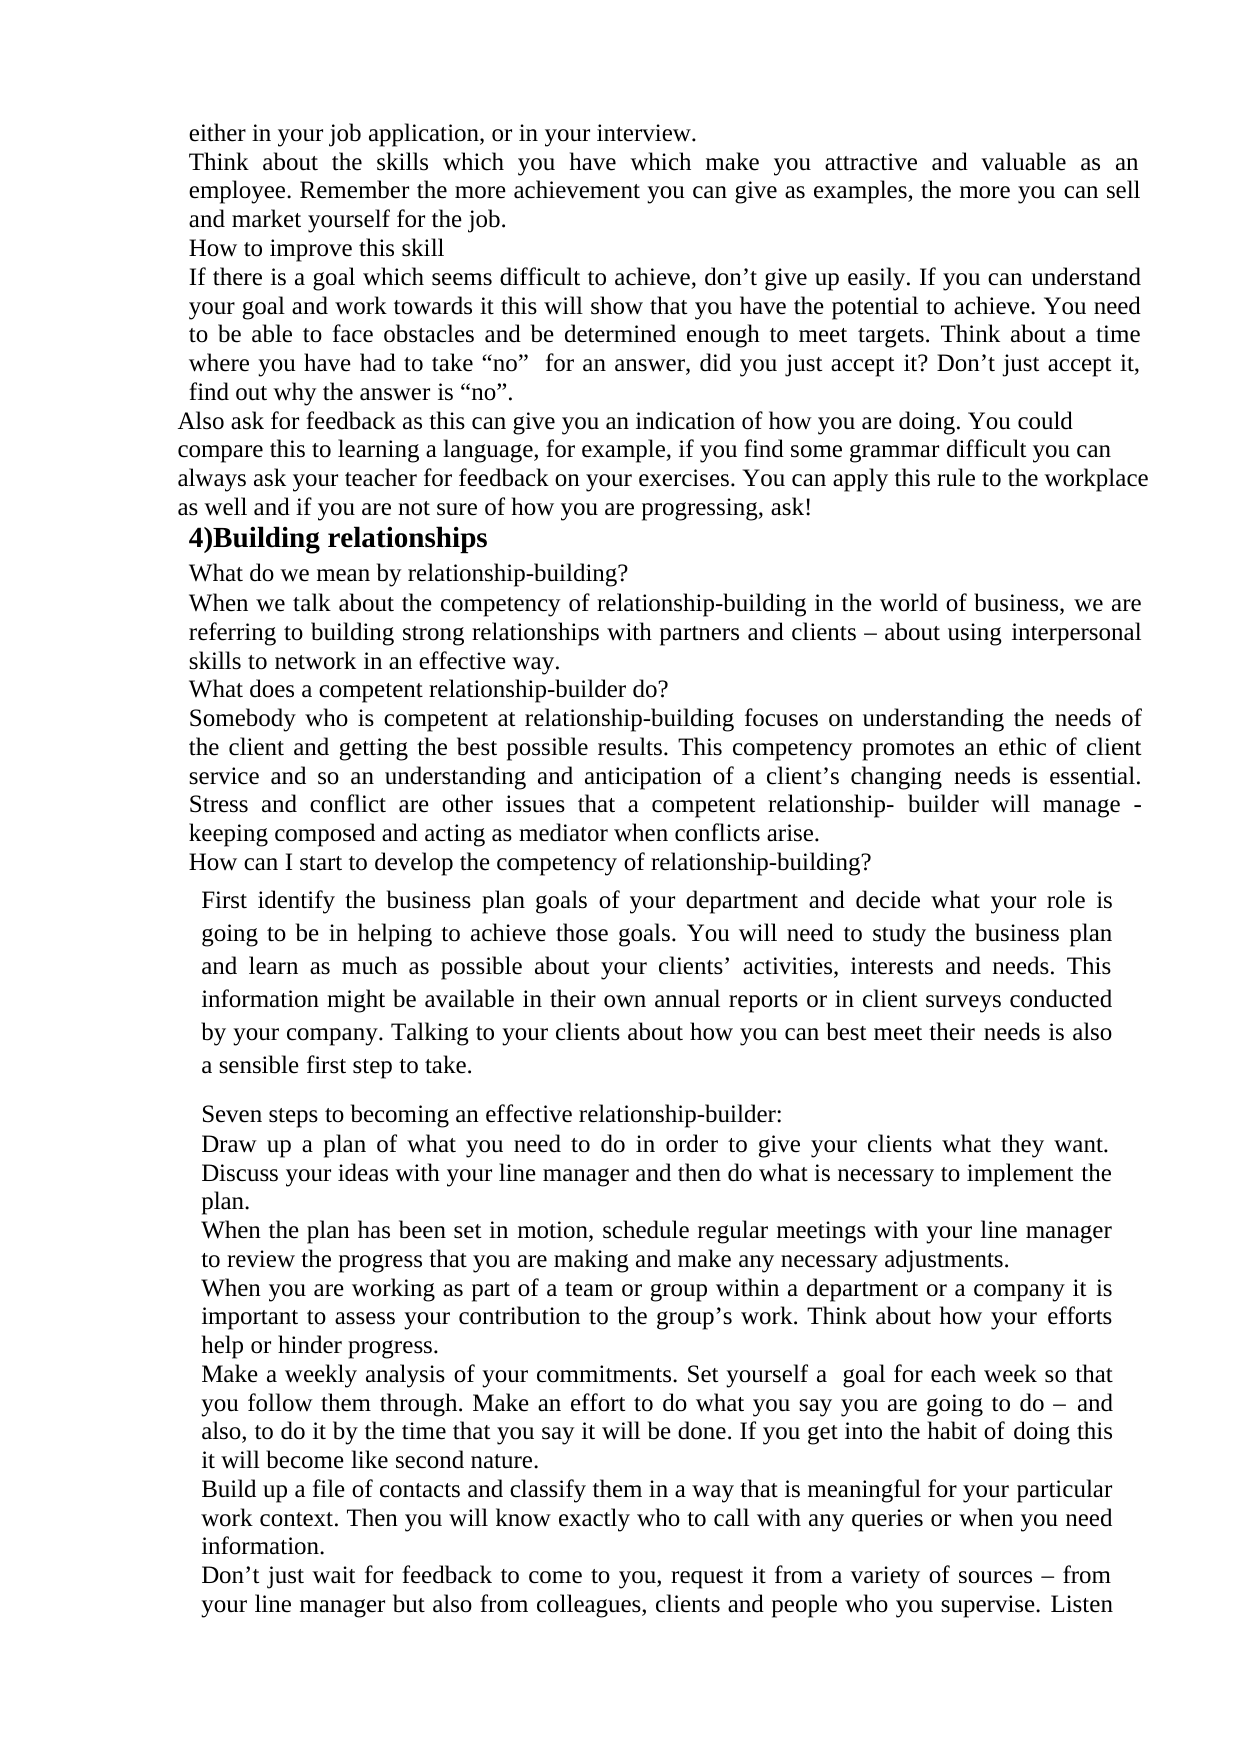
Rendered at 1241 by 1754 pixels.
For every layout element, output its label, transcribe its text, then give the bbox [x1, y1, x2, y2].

text How can I start to develop the competency of relationship-building? [189, 847, 1152, 876]
text What do we mean by relationship-building? [189, 554, 1152, 588]
text Think about the skills which you have which make you attractive and valuable as an employee. Remember the more achievement you can give as examples, the more you can sell and market yourself for the job. [189, 147, 1140, 233]
text Seven steps to becoming an effective relationship-builder: [201, 1095, 1152, 1129]
text 4)Building relationships [189, 521, 1152, 554]
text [189, 118, 1141, 147]
text Somebody who is competent at relationship-building focuses on understanding the needs of the client and getting the best possible results. This competency promotes an ethic of client service and so an understanding and anticipation of a client’s changing needs is essential. Stress and conflict are other issues that a competent relationship- builder will manage - keeping composed and acting as mediator when conflicts arise. [189, 703, 1142, 847]
text Also ask for feedback as this can give you an indication of how you are doing. You could compare this to learning a language, for example, if you find some grammar difficult you can always ask your teacher for feedback on your exercises. You can apply this rule to the workplace as well and if you are not sure of how you are progressing, ask! [177, 406, 1152, 521]
text When we talk about the competency of relationship-building in the world of business, we are referring to building strong relationships with partners and clients – about using interpersonal skills to network in an effective way. [189, 588, 1141, 674]
text Make a weekly analysis of your commitments. Set yourself a goal for each week so that you follow them through. Make an effort to do what you say you are going to do – and also, to do it by the time that you say it will be done. If you get into the habit of doing this it will become like second nature. [201, 1359, 1113, 1474]
text When the plan has been set in motion, schedule regular meetings with your line manager to review the progress that you are making and make any necessary adjustments. [201, 1215, 1112, 1273]
text Build up a file of contacts and classify them in a way that is meaningful for your particular work context. Then you will know exactly who to call with any queries or when you need information. [201, 1474, 1112, 1560]
text When you are working as part of a team or group within a department or a company it is important to assess your contribution to the group’s work. Think about how your efforts help or hinder progress. [201, 1273, 1112, 1359]
text How to improve this skill [189, 233, 1152, 262]
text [201, 1560, 1113, 1618]
text If there is a goal which seems difficult to achieve, don’t give up easily. If you can understand your goal and work towards it this will show that you have the potential to achieve. You need to be able to face obstacles and be determined enough to meet targets. Think about a time where you have had to take “no” for an answer, did you just accept it? Don’t just accept it, find out why the answer is “no”. [189, 262, 1141, 406]
text First identify the business plan goals of your department and decide what your role is going to be in helping to achieve those goals. You will need to study the business plan and learn as much as possible about your clients’ activities, interests and needs. This information might be available in their own annual reports or in client surveys conducted by your company. Talking to your clients about how you can best meet their needs is also a sensible first step to take. [201, 885, 1113, 1079]
text Draw up a plan of what you need to do in order to give your clients what they want. Discuss your ideas with your line manager and then do what is necessary to implement the plan. [201, 1129, 1112, 1215]
text What does a competent relationship-builder do? [189, 674, 1152, 703]
